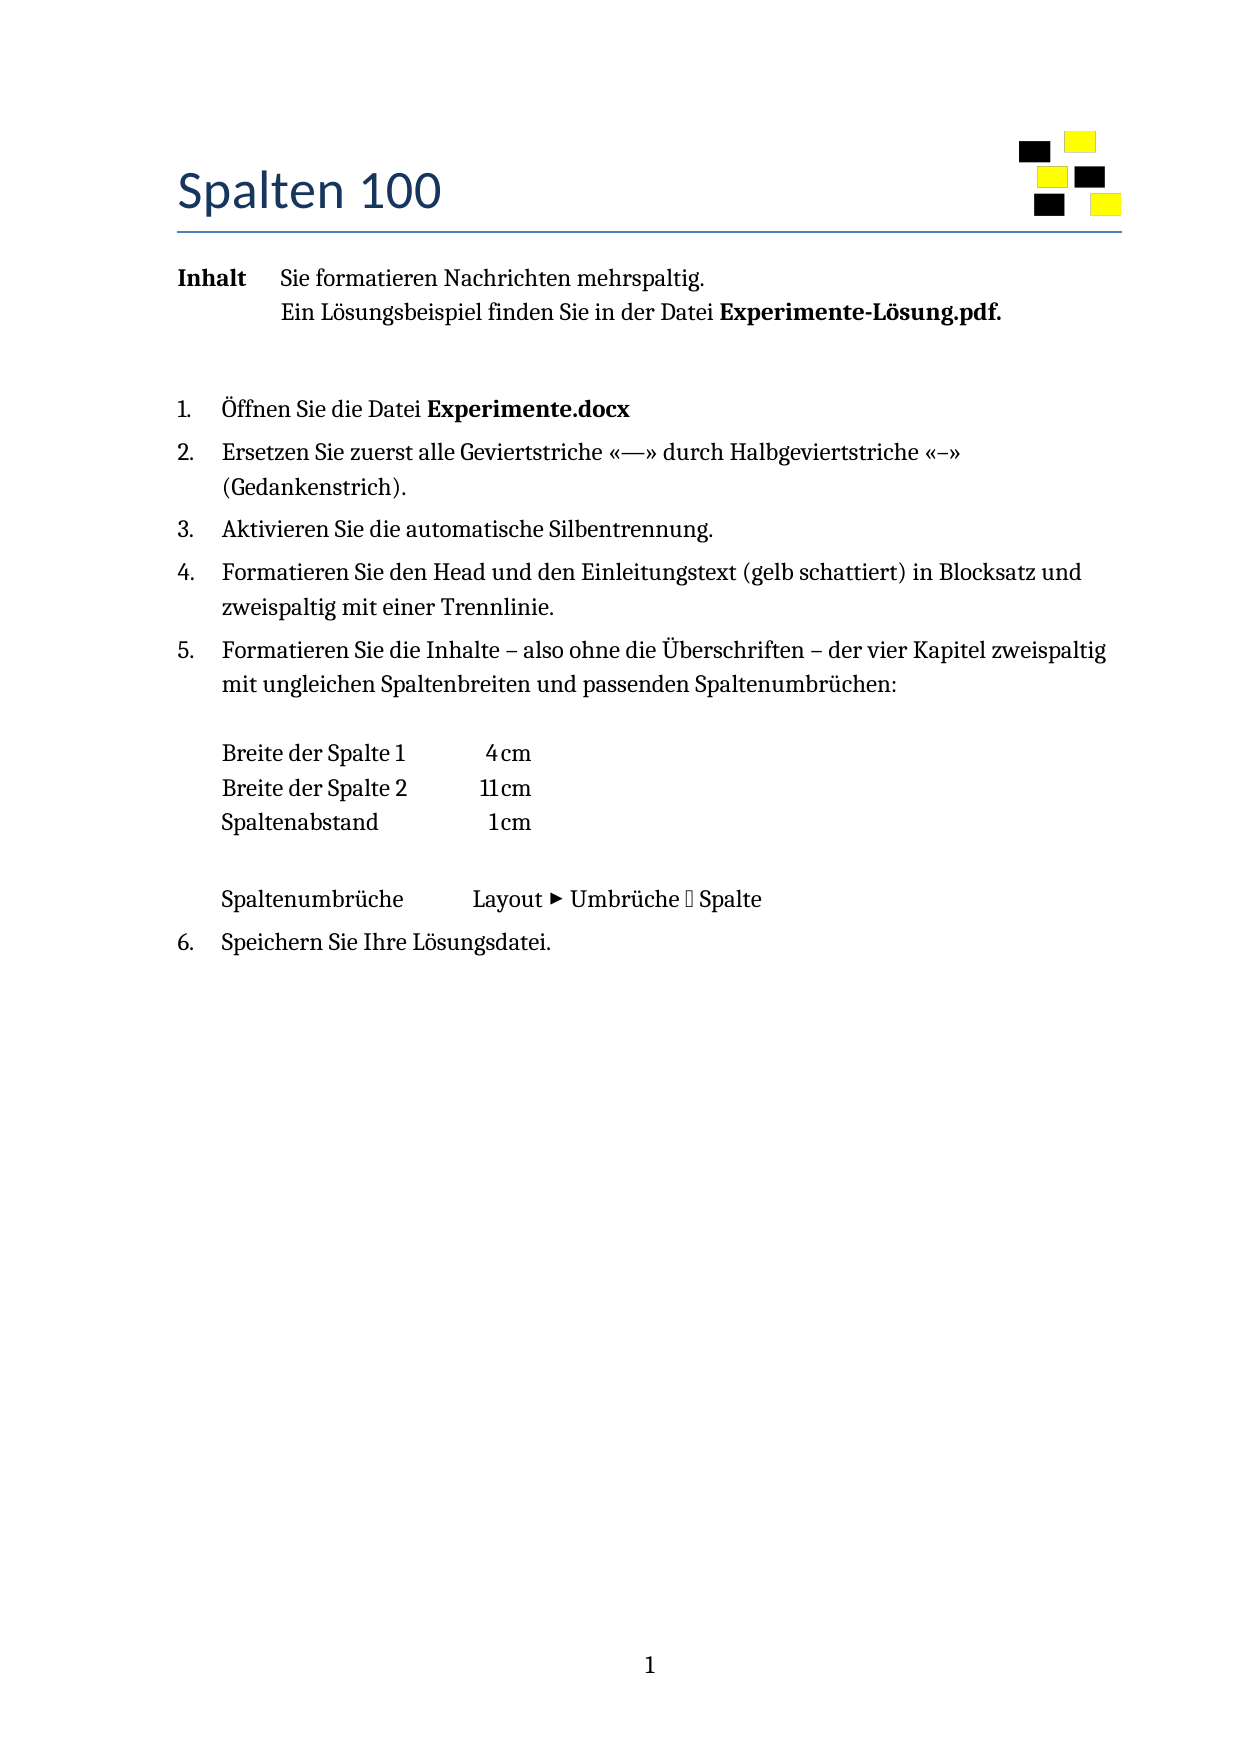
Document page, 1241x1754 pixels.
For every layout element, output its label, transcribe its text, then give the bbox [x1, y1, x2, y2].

list Speichern Sie Ihre Lösungsdatei. [177, 928, 1122, 957]
list Öffnen Sie die Datei Experimente.docx [177, 395, 1122, 424]
text Spaltenumbrüche Layout Umbrüche Spalte [222, 885, 1122, 914]
picture [1018, 130, 1122, 225]
list Ersetzen Sie zuerst alle Geviertstriche «—» durch Halbgeviertstriche «–» (Gedankenstrich). [177, 438, 1122, 501]
list Formatieren Sie den Head und den Einleitungstext (gelb schattiert) in Blocksatz und zweispaltig mit einer Trennlinie. [177, 558, 1122, 621]
text Inhalt Sie formatieren Nachrichten mehrspaltig. Ein Lösungsbeispiel finden Sie in der Datei Experimente-Lösung.pdf. [177, 264, 1122, 327]
list Aktivieren Sie die automatische Silbentrennung. [177, 515, 1122, 544]
list Formatieren Sie die Inhalte – also ohne die Überschriften – der vier Kapitel zweispaltig mit ungleichen Spaltenbreiten und passenden Spaltenumbrüchen: Breite der Spalte 1 4 cm Breite der Spalte 2 11 cm Spaltenabstand 1 cm [177, 636, 1122, 871]
title Spalten 100 [177, 156, 1122, 231]
